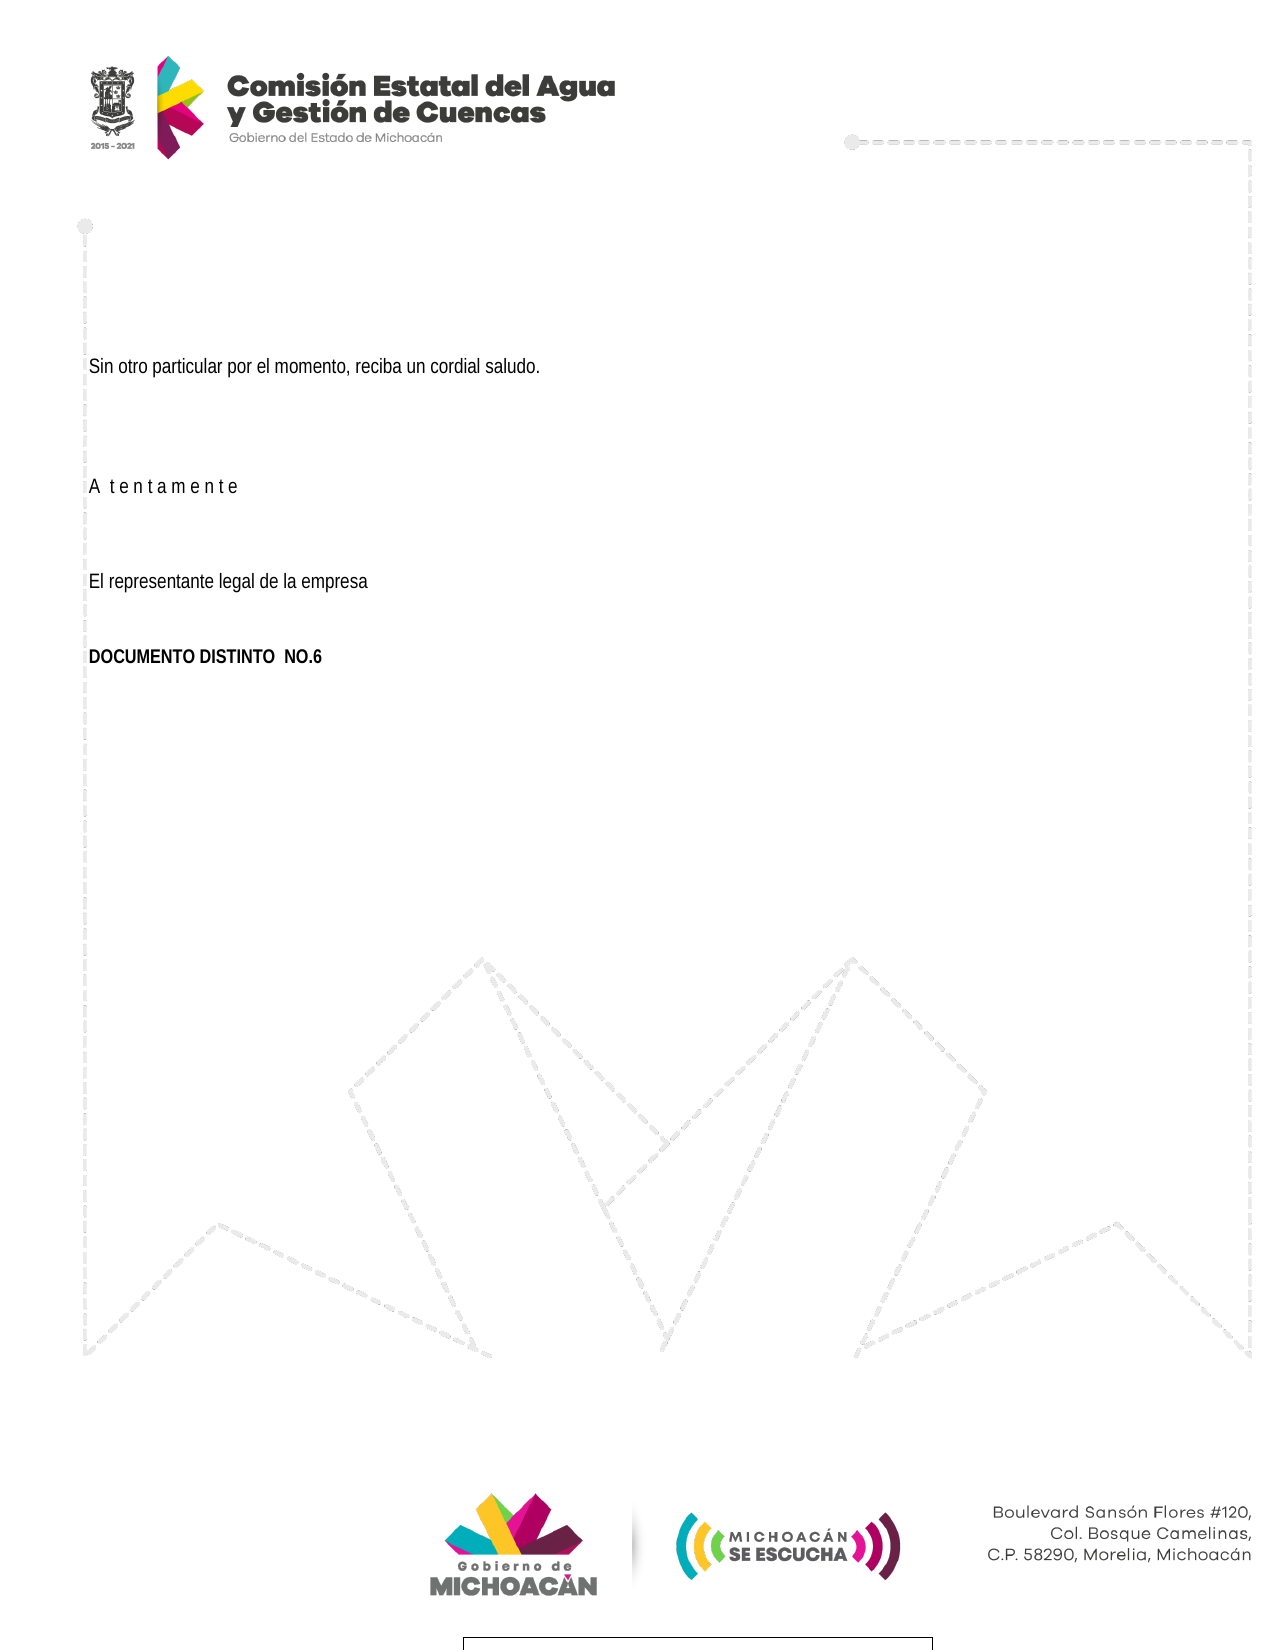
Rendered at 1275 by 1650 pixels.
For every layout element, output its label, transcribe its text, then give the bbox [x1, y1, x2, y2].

text DOCUMENTO DISTINTO NO.6 [89, 644, 1186, 667]
text El representante legal de la empresa [89, 569, 1186, 593]
text Sin otro particular por el momento, reciba un cordial saludo. [89, 354, 1186, 378]
text A t e n t a m e n t e [89, 474, 1186, 498]
picture [3, 0, 1275, 1650]
